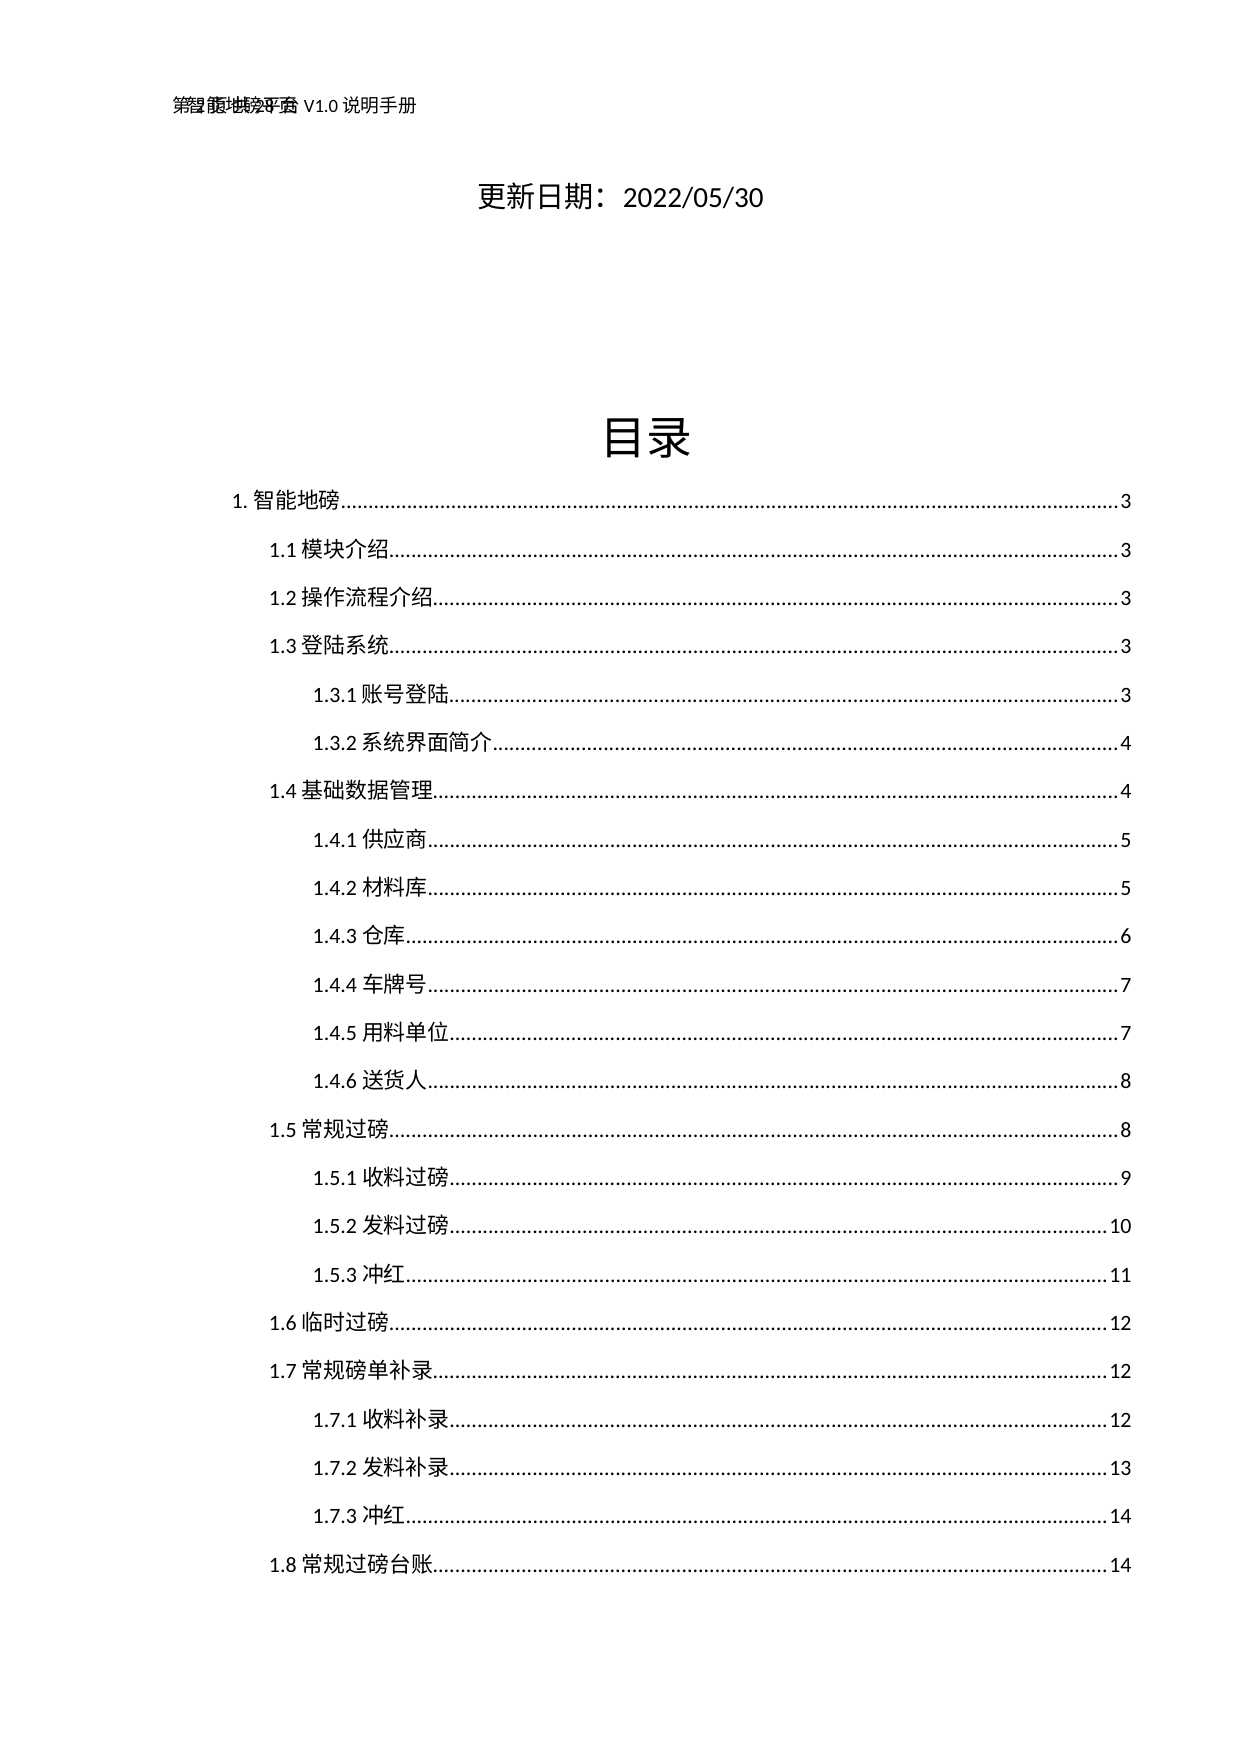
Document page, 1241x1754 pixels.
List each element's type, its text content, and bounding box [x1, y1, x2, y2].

text 1.3.2系统界面简介 4 [275, 725, 1053, 757]
text 1.4.1 供应商 5 [275, 821, 1053, 854]
text 目录 [187, 386, 1053, 483]
text 1.7.1 收料补录 12 [275, 1401, 1053, 1434]
text 1.4.4 车牌号 7 [275, 966, 1053, 999]
text 1.5 常规过磅 8 [231, 1111, 1053, 1144]
text 1.4.5 用料单位 7 [275, 1015, 1053, 1047]
text 1.6 临时过磅 12 [231, 1305, 1053, 1337]
text 1.8 常规过磅台账 14 [231, 1546, 1053, 1579]
text 1. 智能地磅 3 [187, 483, 1053, 516]
text 1.5.1 收料过磅 9 [275, 1160, 1053, 1192]
text 1.5.3 冲红 11 [275, 1256, 1053, 1289]
text 1.4 基础数据管理 4 [231, 773, 1053, 806]
text 更新日期：2022/05/30 [187, 162, 1053, 227]
text 1.4.2 材料库 5 [275, 870, 1053, 902]
text 1.4.6 送货人 8 [275, 1063, 1053, 1096]
text 1.3 登陆系统 3 [231, 628, 1053, 661]
text 1.7.2 发料补录 13 [275, 1450, 1053, 1482]
text 1.4.3 仓库 6 [275, 918, 1053, 951]
text 1.1 模块介绍 3 [231, 531, 1053, 564]
text 1.5.2 发料过磅 10 [275, 1208, 1053, 1241]
text 1.7.3 冲红 14 [275, 1498, 1053, 1531]
text 1.2 操作流程介绍 3 [231, 580, 1053, 612]
text 1.7 常规磅单补录 12 [231, 1353, 1053, 1386]
text 1.3.1账号登陆 3 [275, 676, 1053, 709]
